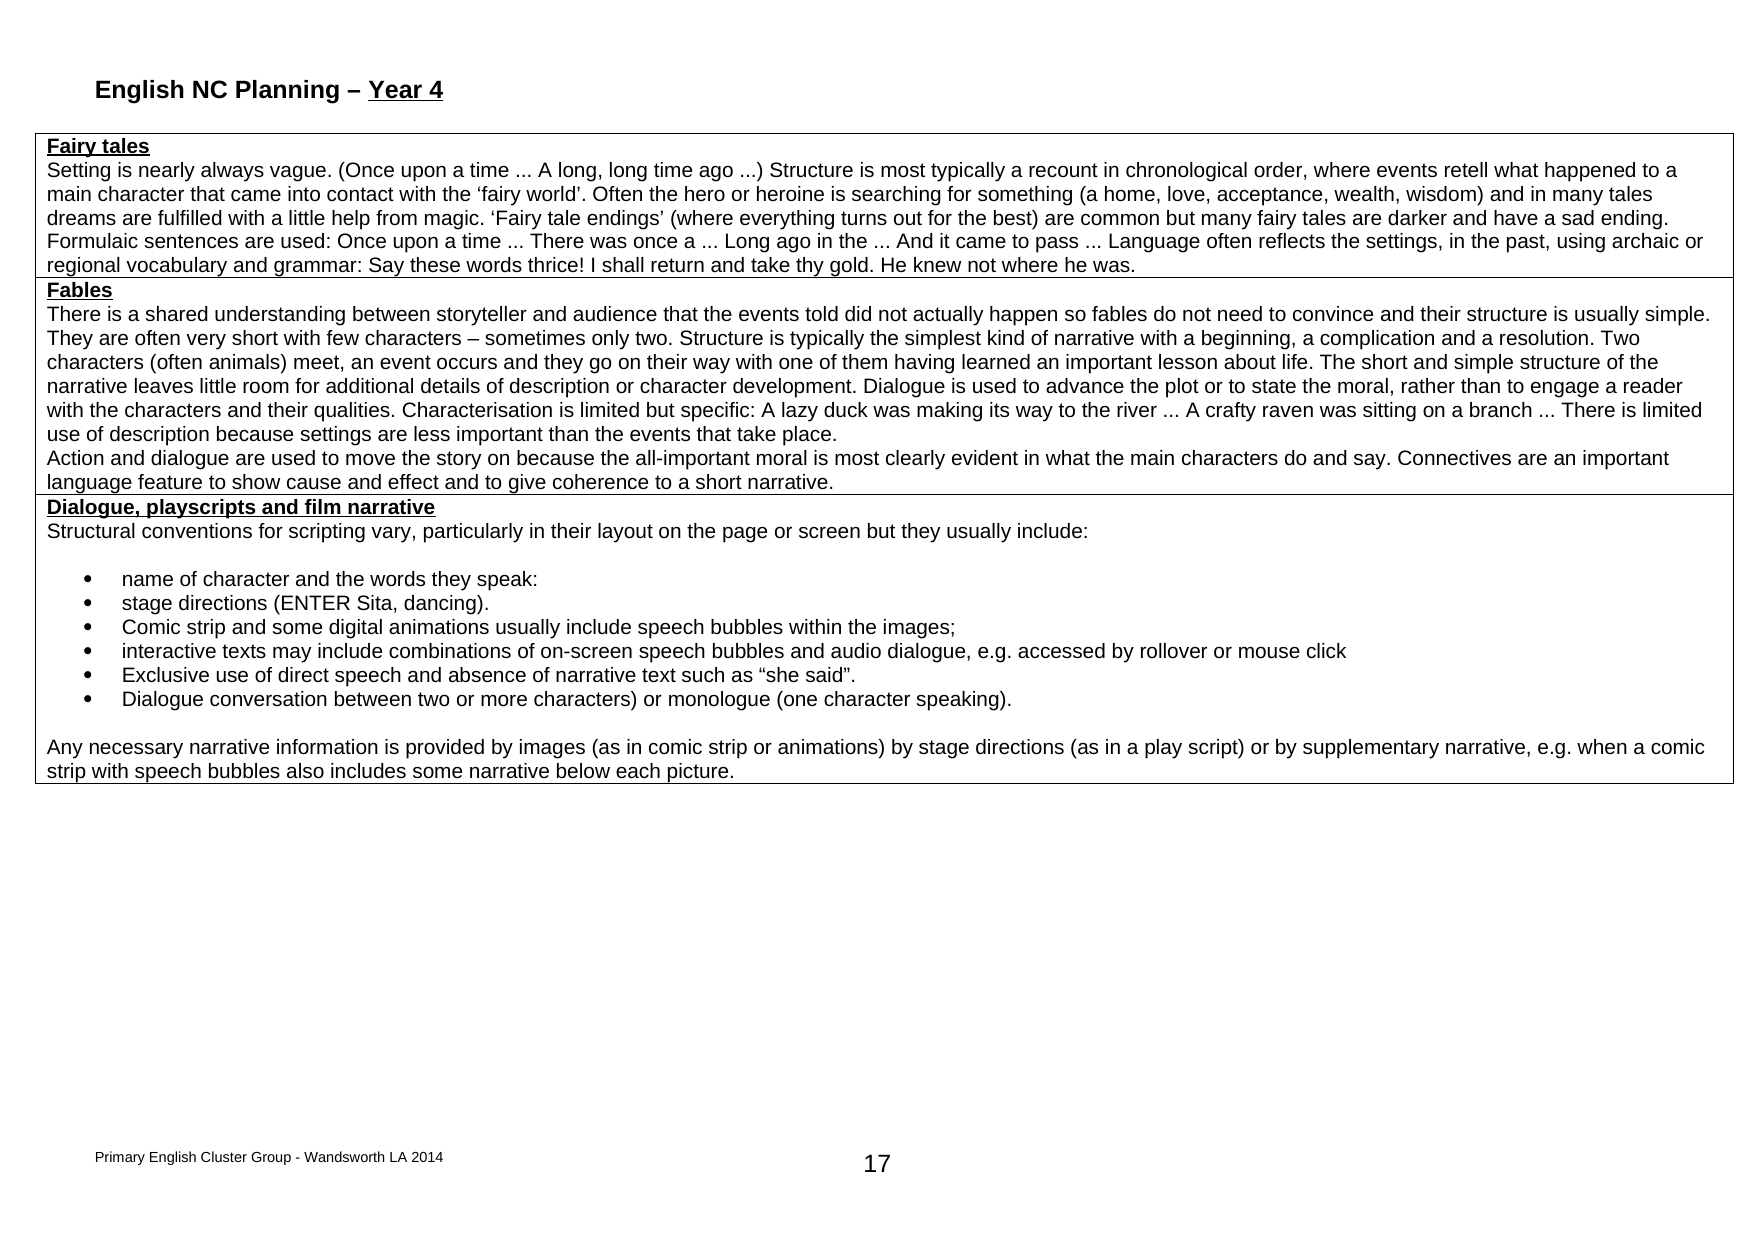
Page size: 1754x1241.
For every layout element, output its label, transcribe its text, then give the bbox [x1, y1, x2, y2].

table_cell Dialogue, playscripts and film narrative Structural conventions for scripting vary, particularly in their layout on the page or screen but they usually include: name of character and the words they speak: stage directions (ENTER Sita, dancing). Comic strip and some digital animations usually include speech bubbles within the images; interactive texts may include combinations of on-screen speech bubbles and audio dialogue, e.g. accessed by rollover or mouse click Exclusive use of direct speech and absence of narrative text such as “she said”. Dialogue conversation between two or more characters) or monologue (one character speaking). Any necessary narrative information is provided by images (as in comic strip or animations) by stage directions (as in a play script) or by supplementary narrative, e.g. when a comic strip with speech bubbles also includes some narrative below each picture. [36, 495, 1733, 783]
table_header Fairy tales Setting is nearly always vague. (Once upon a time ... A long, long time ago ...) Structure is most typically a recount in chronological order, where events retell what happened to a main character that came into contact with the ‘fairy world’. Often the hero or heroine is searching for something (a home, love, acceptance, wealth, wisdom) and in many tales dreams are fulfilled with a little help from magic. ‘Fairy tale endings’ (where everything turns out for the best) are common but many fairy tales are darker and have a sad ending. Formulaic sentences are used: Once upon a time ... There was once a ... Long ago in the ... And it came to pass ... Language often reflects the settings, in the past, using archaic or regional vocabulary and grammar: Say these words thrice! I shall return and take thy gold. He knew not where he was. [36, 134, 1733, 277]
table_cell Fables There is a shared understanding between storyteller and audience that the events told did not actually happen so fables do not need to convince and their structure is usually simple. They are often very short with few characters – sometimes only two. Structure is typically the simplest kind of narrative with a beginning, a complication and a resolution. Two characters (often animals) meet, an event occurs and they go on their way with one of them having learned an important lesson about life. The short and simple structure of the narrative leaves little room for additional details of description or character development. Dialogue is used to advance the plot or to state the moral, rather than to engage a reader with the characters and their qualities. Characterisation is limited but specific: A lazy duck was making its way to the river ... A crafty raven was sitting on a branch ... There is limited use of description because settings are less important than the events that take place. Action and dialogue are used to move the story on because the all-important moral is most clearly evident in what the main characters do and say. Connectives are an important language feature to show cause and effect and to give coherence to a short narrative. [36, 278, 1733, 494]
